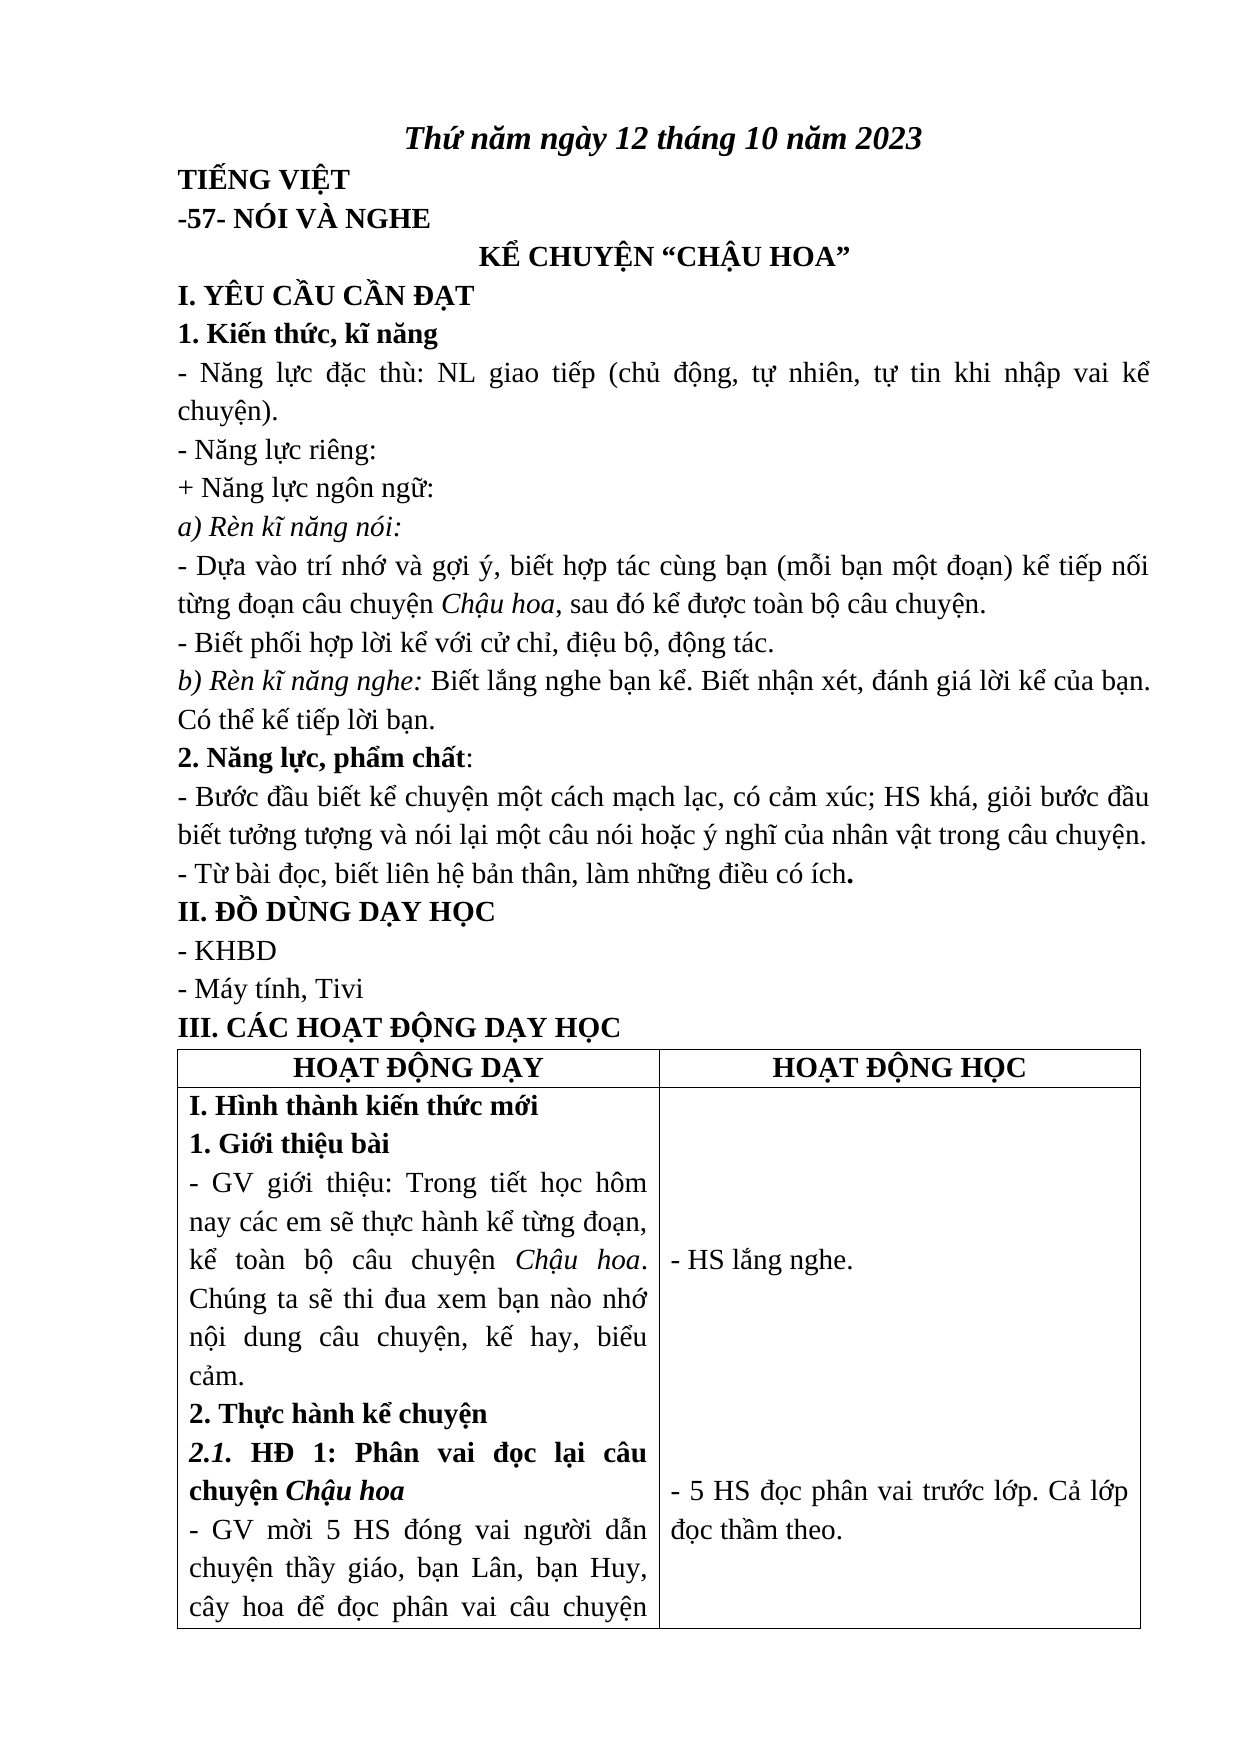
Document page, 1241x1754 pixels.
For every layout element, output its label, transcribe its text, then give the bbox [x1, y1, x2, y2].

text - Năng lực đặc thù: NL giao tiếp (chủ động, tự nhiên, tự tin khi nhập vai kể chuyện). [177, 355, 1152, 427]
table_header HOẠT ĐỘNG HỌC [660, 1050, 1140, 1087]
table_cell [660, 1088, 1140, 1628]
text - Dựa vào trí nhớ và gợi ý, biết hợp tác cùng bạn (mỗi bạn một đoạn) kể tiếp nối từng đoạn câu chuyện Chậu hoa, sau đó kể được toàn bộ câu chuyện. [177, 548, 1152, 620]
text - Bước đầu biết kể chuyện một cách mạch lạc, có cảm xúc; HS khá, giỏi bước đầu biết tưởng tượng và nói lại một câu nói hoặc ý nghĩ của nhân vật trong câu chuyện. [177, 779, 1152, 851]
table_header HOẠT ĐỘNG DẠY [178, 1050, 659, 1087]
text - KHBD [177, 933, 1152, 967]
text a) Rèn kĩ năng nói: [177, 509, 1152, 543]
text - Năng lực riêng: [177, 432, 1152, 466]
text - Biết phối hợp lời kể với cử chỉ, điệu bộ, động tác. [177, 625, 1152, 658]
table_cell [178, 1088, 659, 1628]
text TIẾNG VIỆT [177, 162, 1152, 196]
text - Từ bài đọc, biết liên hệ bản thân, làm những điều có ích. [177, 856, 1152, 889]
text II. ĐỒ DÙNG DẠY HỌC [177, 894, 1152, 928]
text - Máy tính, Tivi [177, 972, 1152, 1005]
text b) Rèn kĩ năng nghe: Biết lắng nghe bạn kể. Biết nhận xét, đánh giá lời kể của bạn. Có thể kế tiếp lời bạn. [177, 663, 1152, 735]
text -57- NÓI VÀ NGHE [177, 201, 1152, 234]
text III. CÁC HOẠT ĐỘNG DẠY HỌC [177, 1010, 1152, 1044]
text 1. Kiến thức, kĩ năng [177, 316, 1152, 350]
subtitle KỂ CHUYỆN “CHẬU HOA” [177, 239, 1152, 273]
text I. YÊU CẦU CẦN ĐẠT [177, 278, 1152, 311]
text + Năng lực ngôn ngữ: [177, 471, 1152, 504]
text 2. Năng lực, phẩm chất: [177, 740, 1152, 774]
subtitle Thứ năm ngày 12 tháng 10 năm 2023 [177, 118, 1152, 156]
